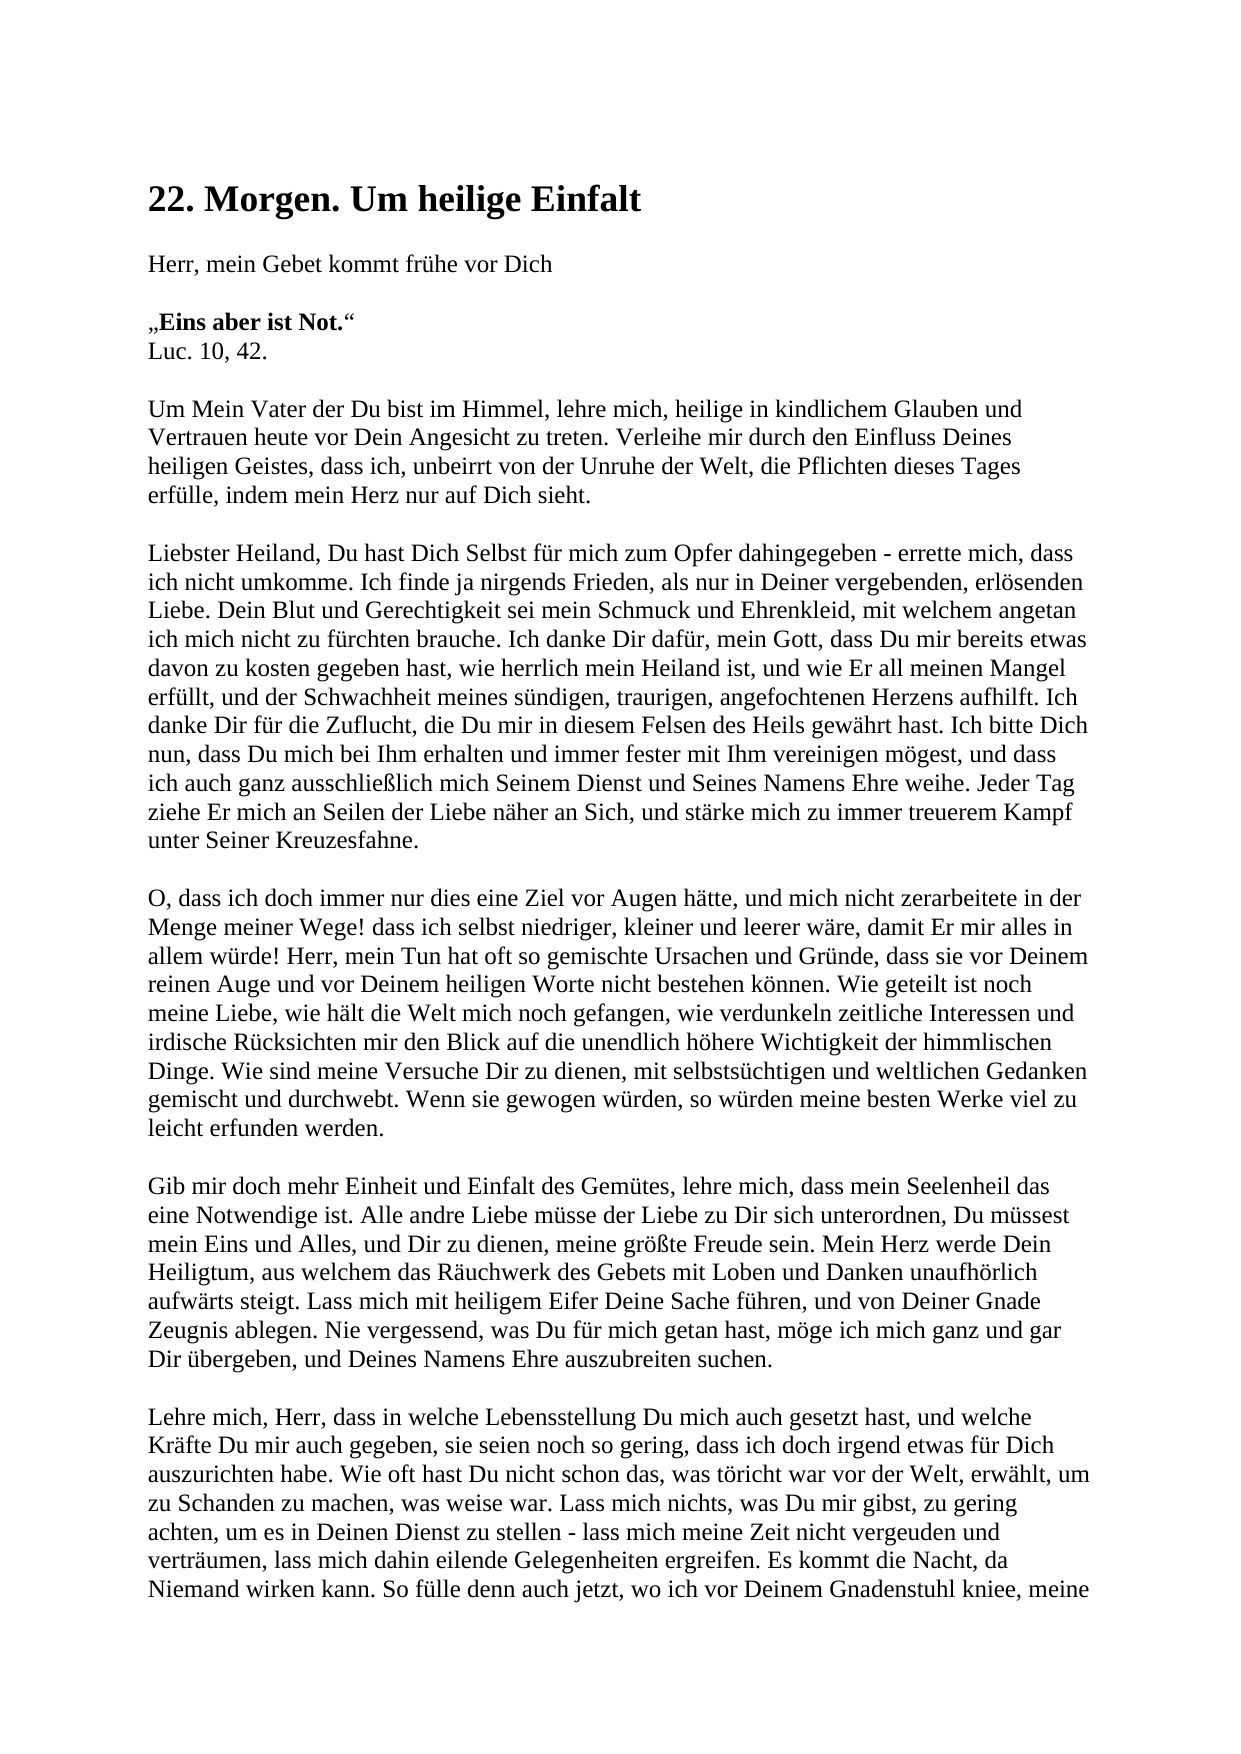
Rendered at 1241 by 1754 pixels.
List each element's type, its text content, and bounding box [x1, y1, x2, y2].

text Herr, mein Gebet kommt frühe vor Dich [148, 249, 1093, 278]
text Um Mein Vater der Du bist im Himmel, lehre mich, heilige in kindlichem Glauben und Vertrauen heute vor Dein Angesicht zu treten. Verleihe mir durch den Einfluss Deines heiligen Geistes, dass ich, unbeirrt von der Unruhe der Welt, die Pflichten dieses Tages erfülle, indem mein Herz nur auf Dich sieht. [148, 394, 1093, 509]
text Liebster Heiland, Du hast Dich Selbst für mich zum Opfer dahingegeben - errette mich, dass ich nicht umkomme. Ich finde ja nirgends Frieden, als nur in Deiner vergebenden, erlösenden Liebe. Dein Blut und Gerechtigkeit sei mein Schmuck und Ehrenkleid, mit welchem angetan ich mich nicht zu fürchten brauche. Ich danke Dir dafür, mein Gott, dass Du mir bereits etwas davon zu kosten gegeben hast, wie herrlich mein Heiland ist, und wie Er all meinen Mangel erfüllt, und der Schwachheit meines sündigen, traurigen, angefochtenen Herzens aufhilft. Ich danke Dir für die Zuflucht, die Du mir in diesem Felsen des Heils gewährt hast. Ich bitte Dich nun, dass Du mich bei Ihm erhalten und immer fester mit Ihm vereinigen mögest, und dass ich auch ganz ausschließlich mich Seinem Dienst und Seines Namens Ehre weihe. Jeder Tag ziehe Er mich an Seilen der Liebe näher an Sich, und stärke mich zu immer treuerem Kampf unter Seiner Kreuzesfahne. [148, 538, 1093, 854]
text O, dass ich doch immer nur dies eine Ziel vor Augen hätte, und mich nicht zerarbeitete in der Menge meiner Wege! dass ich selbst niedriger, kleiner und leerer wäre, damit Er mir alles in allem würde! Herr, mein Tun hat oft so gemischte Ursachen und Gründe, dass sie vor Deinem reinen Auge und vor Deinem heiligen Worte nicht bestehen können. Wie geteilt ist noch meine Liebe, wie hält die Welt mich noch gefangen, wie verdunkeln zeitliche Interessen und irdische Rücksichten mir den Blick auf die unendlich höhere Wichtigkeit der himmlischen Dinge. Wie sind meine Versuche Dir zu dienen, mit selbstsüchtigen und weltlichen Gedanken gemischt und durchwebt. Wenn sie gewogen würden, so würden meine besten Werke viel zu leicht erfunden werden. [148, 883, 1093, 1142]
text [148, 1402, 1093, 1603]
text Gib mir doch mehr Einheit und Einfalt des Gemütes, lehre mich, dass mein Seelenheil das eine Notwendige ist. Alle andre Liebe müsse der Liebe zu Dir sich unterordnen, Du müssest mein Eins und Alles, und Dir zu dienen, meine größte Freude sein. Mein Herz werde Dein Heiligtum, aus welchem das Räuchwerk des Gebets mit Loben und Danken unaufhörlich aufwärts steigt. Lass mich mit heiligem Eifer Deine Sache führen, und von Deiner Gnade Zeugnis ablegen. Nie vergessend, was Du für mich getan hast, möge ich mich ganz und gar Dir übergeben, und Deines Namens Ehre auszubreiten suchen. [148, 1171, 1093, 1372]
text „Eins aber ist Not.“ Luc. 10, 42. [148, 307, 1093, 364]
subtitle 22. Morgen. Um heilige Einfalt [148, 177, 1093, 220]
